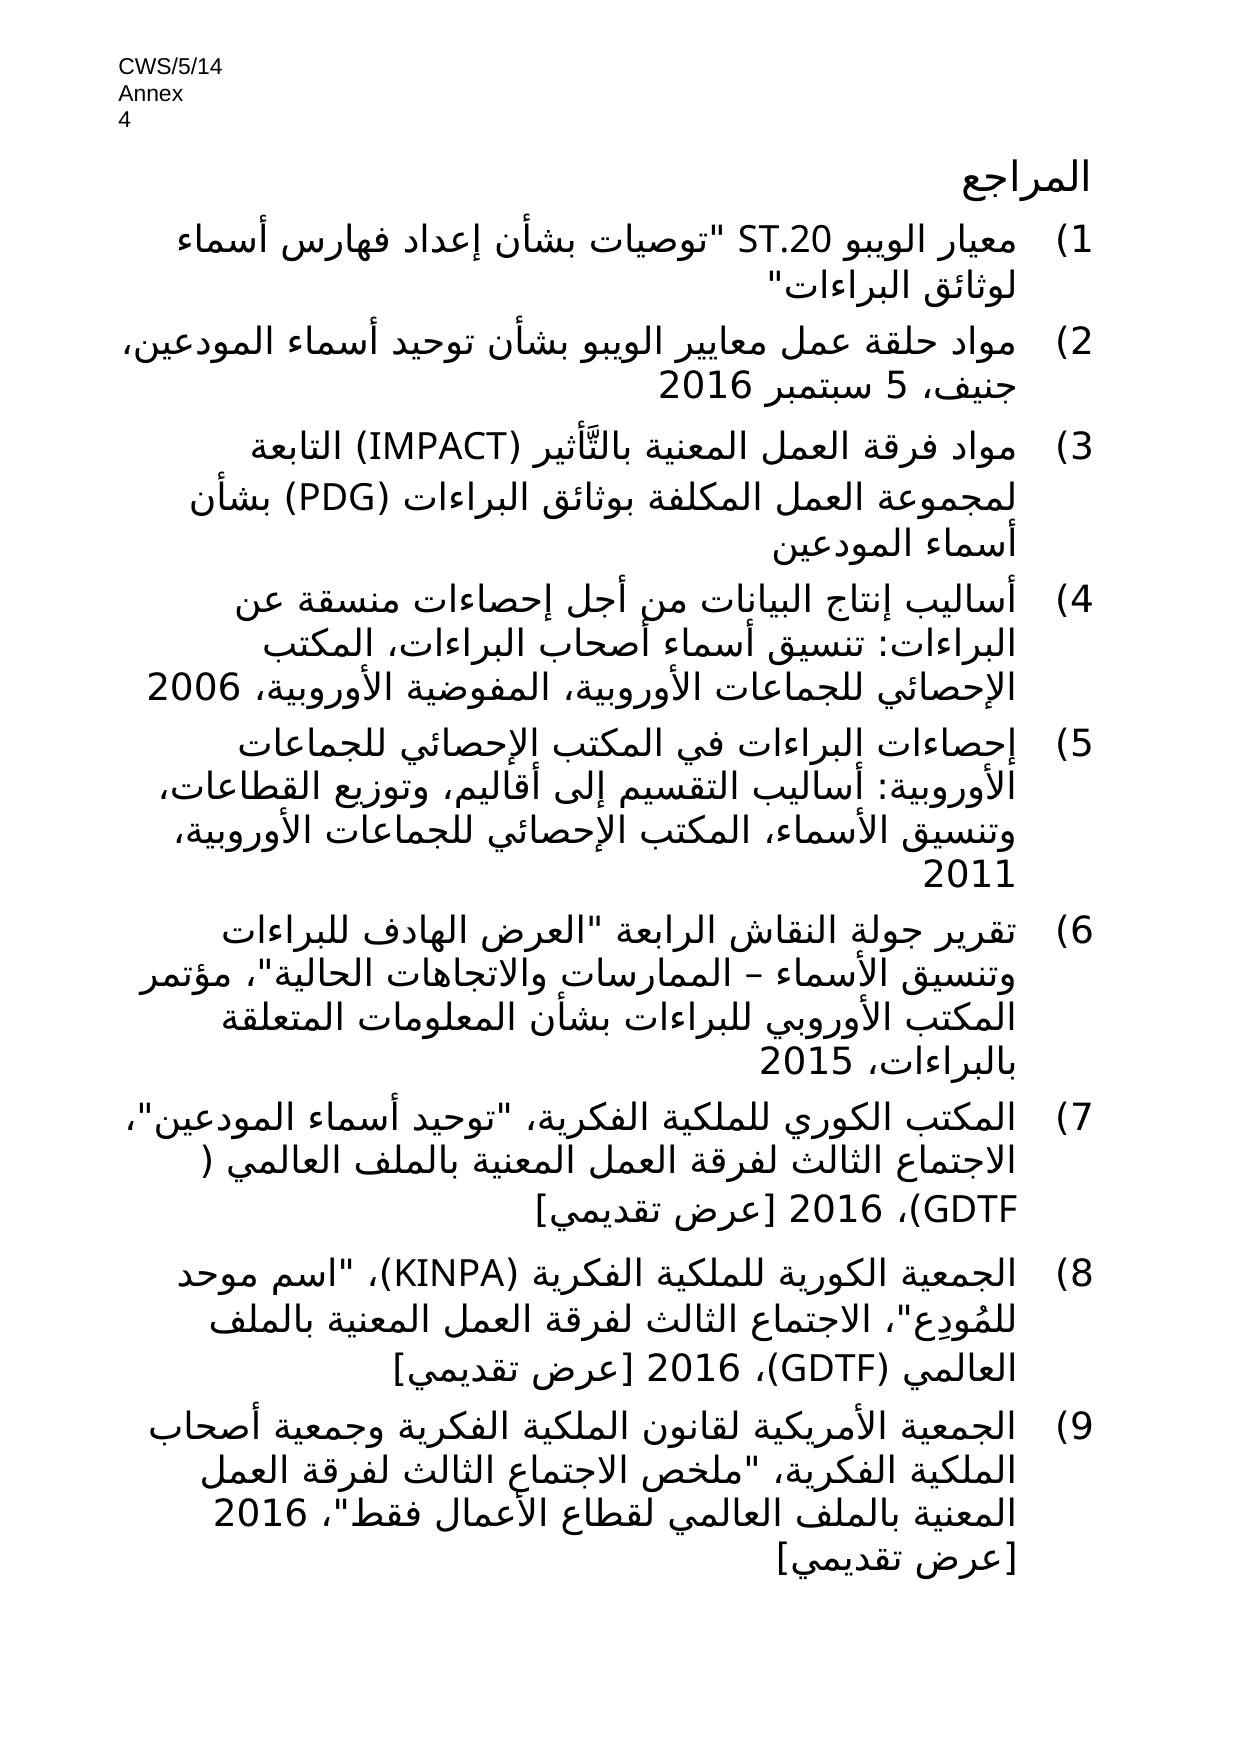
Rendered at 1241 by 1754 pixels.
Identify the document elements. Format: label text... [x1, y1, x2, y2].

list إحصاءات البراءات في المكتب الإحصائي للجماعات الأوروبية: أساليب التقسيم إلى أقاليم، وتوزيع القطاعات، وتنسيق الأسماء، المكتب الإحصائي للجماعات الأوروبية، 2011 [118, 721, 1055, 896]
list مواد فرقة العمل المعنية بالتَّأثير (IMPACT) التابعة لمجموعة العمل المكلفة بوثائق البراءات (PDG) بشأن أسماء المودعين [118, 420, 1055, 565]
list المكتب الكوري للملكية الفكرية، "توحيد أسماء المودعين"، الاجتماع الثالث لفرقة العمل المعنية بالملف العالمي (GDTF)، 2016 [عرض تقديمي] [118, 1096, 1055, 1234]
list مواد حلقة عمل معايير الويبو بشأن توحيد أسماء المودعين، جنيف، 5 سبتمبر 2016 [118, 320, 1055, 407]
list أساليب إنتاج البيانات من أجل إحصاءات منسقة عن البراءات: تنسيق أسماء أصحاب البراءات، المكتب الإحصائي للجماعات الأوروبية، المفوضية الأوروبية، 2006 [118, 578, 1055, 709]
subtitle المراجع [118, 158, 1092, 200]
list تقرير جولة النقاش الرابعة "العرض الهادف للبراءات وتنسيق الأسماء – الممارسات والاتجاهات الحالية"، مؤتمر المكتب الأوروبي للبراءات بشأن المعلومات المتعلقة بالبراءات، 2015 [118, 908, 1055, 1083]
list معيار الويبو ST.20 "توصيات بشأن إعداد فهارس أسماء لوثائق البراءات" [118, 213, 1055, 307]
list الجمعية الأمريكية لقانون الملكية الفكرية وجمعية أصحاب الملكية الفكرية، "ملخص الاجتماع الثالث لفرقة العمل المعنية بالملف العالمي لقطاع الأعمال فقط"، 2016 [عرض تقديمي] [118, 1404, 1055, 1579]
list الجمعية الكورية للملكية الفكرية (KINPA)، "اسم موحد للمُودِع"، الاجتماع الثالث لفرقة العمل المعنية بالملف العالمي (GDTF)، 2016 [عرض تقديمي] [118, 1246, 1055, 1392]
